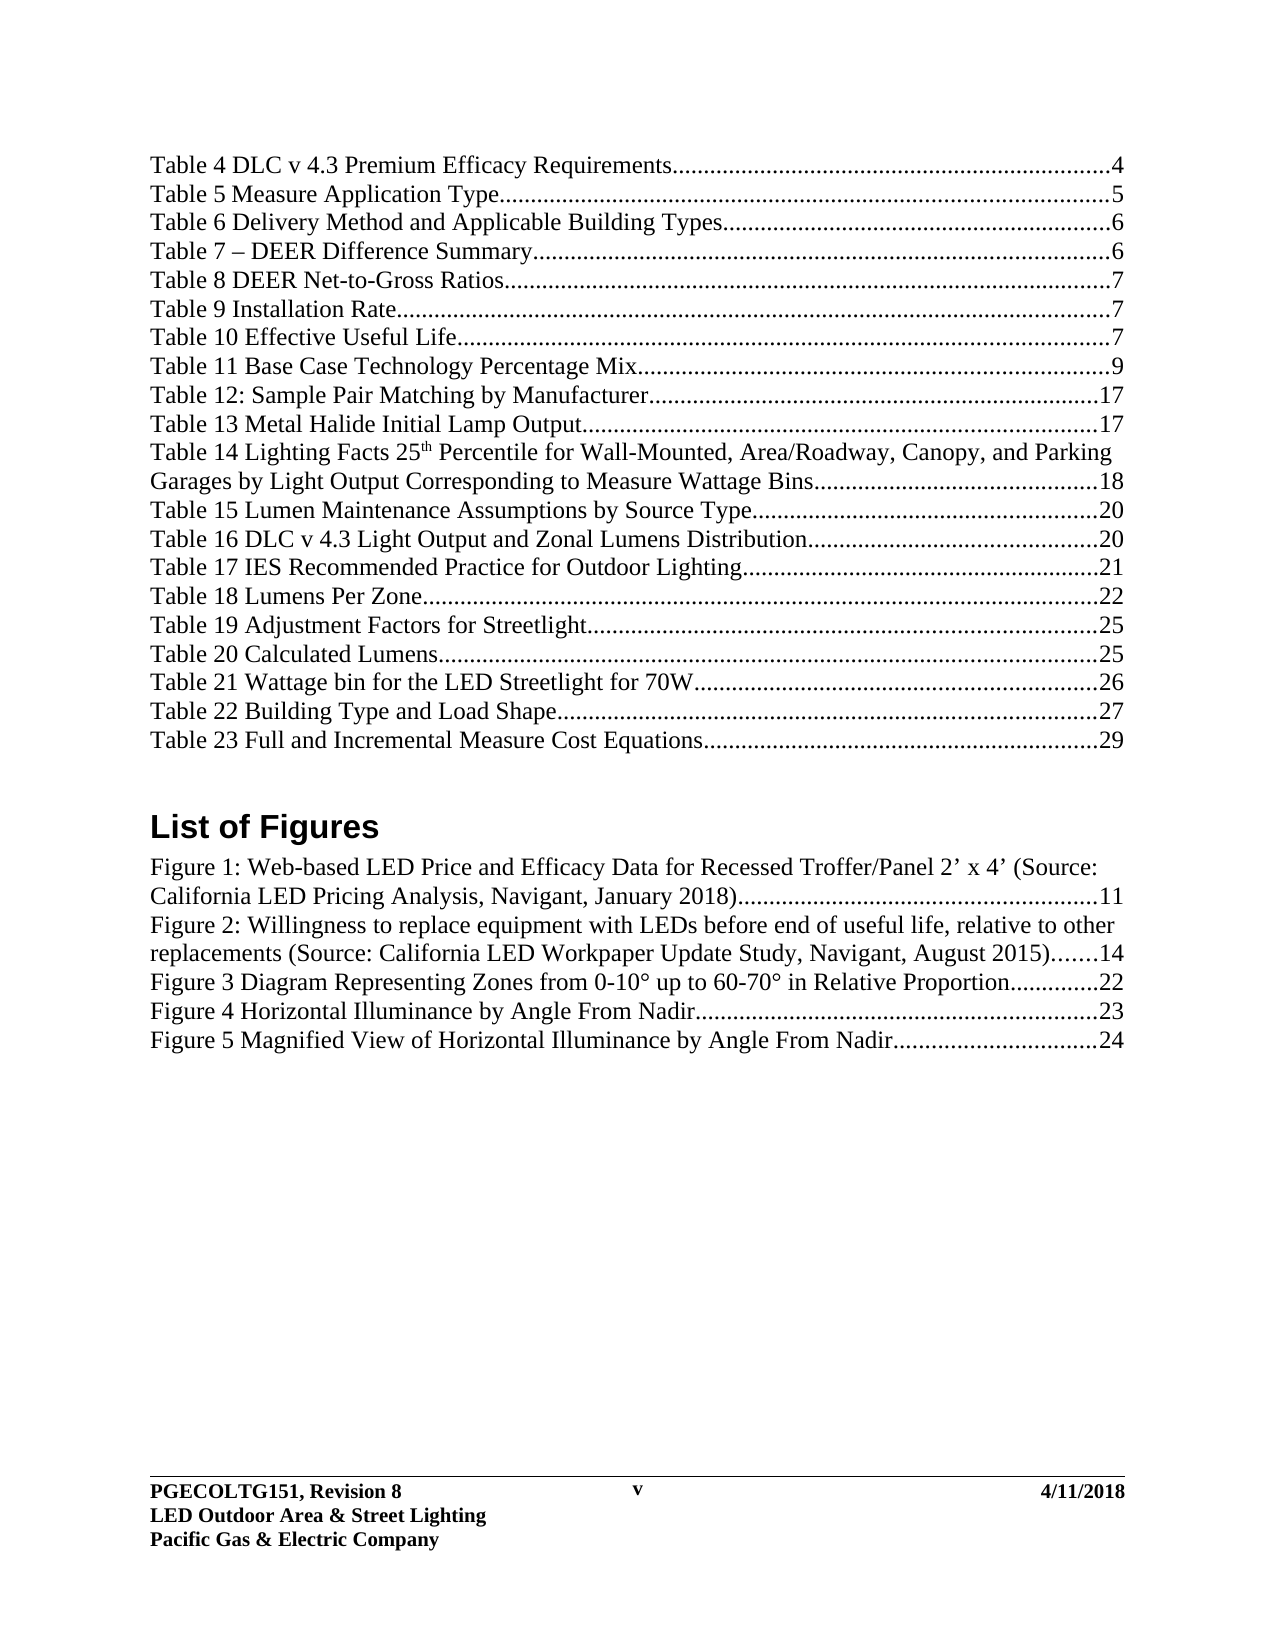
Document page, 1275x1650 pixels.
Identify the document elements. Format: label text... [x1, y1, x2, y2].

text Table 23 Full and Incremental Measure Cost Equations 29 [150, 725, 1125, 754]
text Table 19 Adjustment Factors for Streetlight 25 [150, 610, 1125, 639]
text Table 16 DLC v 4.3 Light Output and Zonal Lumens Distribution 20 [150, 524, 1125, 552]
text Table 13 Metal Halide Initial Lamp Output 17 [150, 409, 1125, 437]
text Figure 4 Horizontal Illuminance by Angle From Nadir 23 [150, 996, 1125, 1025]
text Table 20 Calculated Lumens 25 [150, 639, 1125, 667]
text Figure 2: Willingness to replace equipment with LEDs before end of useful life, relative to other replacements (Source: California LED Workpaper Update Study, Navigant, August 2015) 14 [150, 910, 1125, 967]
subtitle List of Figures [150, 807, 1125, 846]
text Figure 1: Web-based LED Price and Efficacy Data for Recessed Troffer/Panel 2’ x 4’ (Source: California LED Pricing Analysis, Navigant, January 2018) 11 [150, 852, 1125, 910]
text Table 4 DLC v 4.3 Premium Efficacy Requirements 4 [150, 150, 1125, 179]
text Table 6 Delivery Method and Applicable Building Types 6 [150, 207, 1125, 236]
text Table 5 Measure Application Type 5 [150, 179, 1125, 207]
text Table 8 DEER Net-to-Gross Ratios 7 [150, 265, 1125, 294]
text Table 15 Lumen Maintenance Assumptions by Source Type 20 [150, 495, 1125, 524]
text Table 10 Effective Useful Life 7 [150, 322, 1125, 351]
text Figure 3 Diagram Representing Zones from 0-10° up to 60-70° in Relative Proportion 22 [150, 967, 1125, 996]
text Table 14 Lighting Facts 25th Percentile for Wall-Mounted, Area/Roadway, Canopy, and Parking Garages by Light Output Corresponding to Measure Wattage Bins 18 [150, 437, 1125, 495]
text Table 11 Base Case Technology Percentage Mix 9 [150, 351, 1125, 380]
text Table 21 Wattage bin for the LED Streetlight for 70W 26 [150, 667, 1125, 696]
text Table 12: Sample Pair Matching by Manufacturer 17 [150, 380, 1125, 409]
text Table 9 Installation Rate 7 [150, 294, 1125, 322]
text Figure 5 Magnified View of Horizontal Illuminance by Angle From Nadir 24 [150, 1025, 1125, 1053]
text Table 7 – DEER Difference Summary 6 [150, 236, 1125, 265]
text Table 22 Building Type and Load Shape 27 [150, 696, 1125, 725]
text Table 18 Lumens Per Zone 22 [150, 581, 1125, 610]
text Table 17 IES Recommended Practice for Outdoor Lighting 21 [150, 552, 1125, 581]
